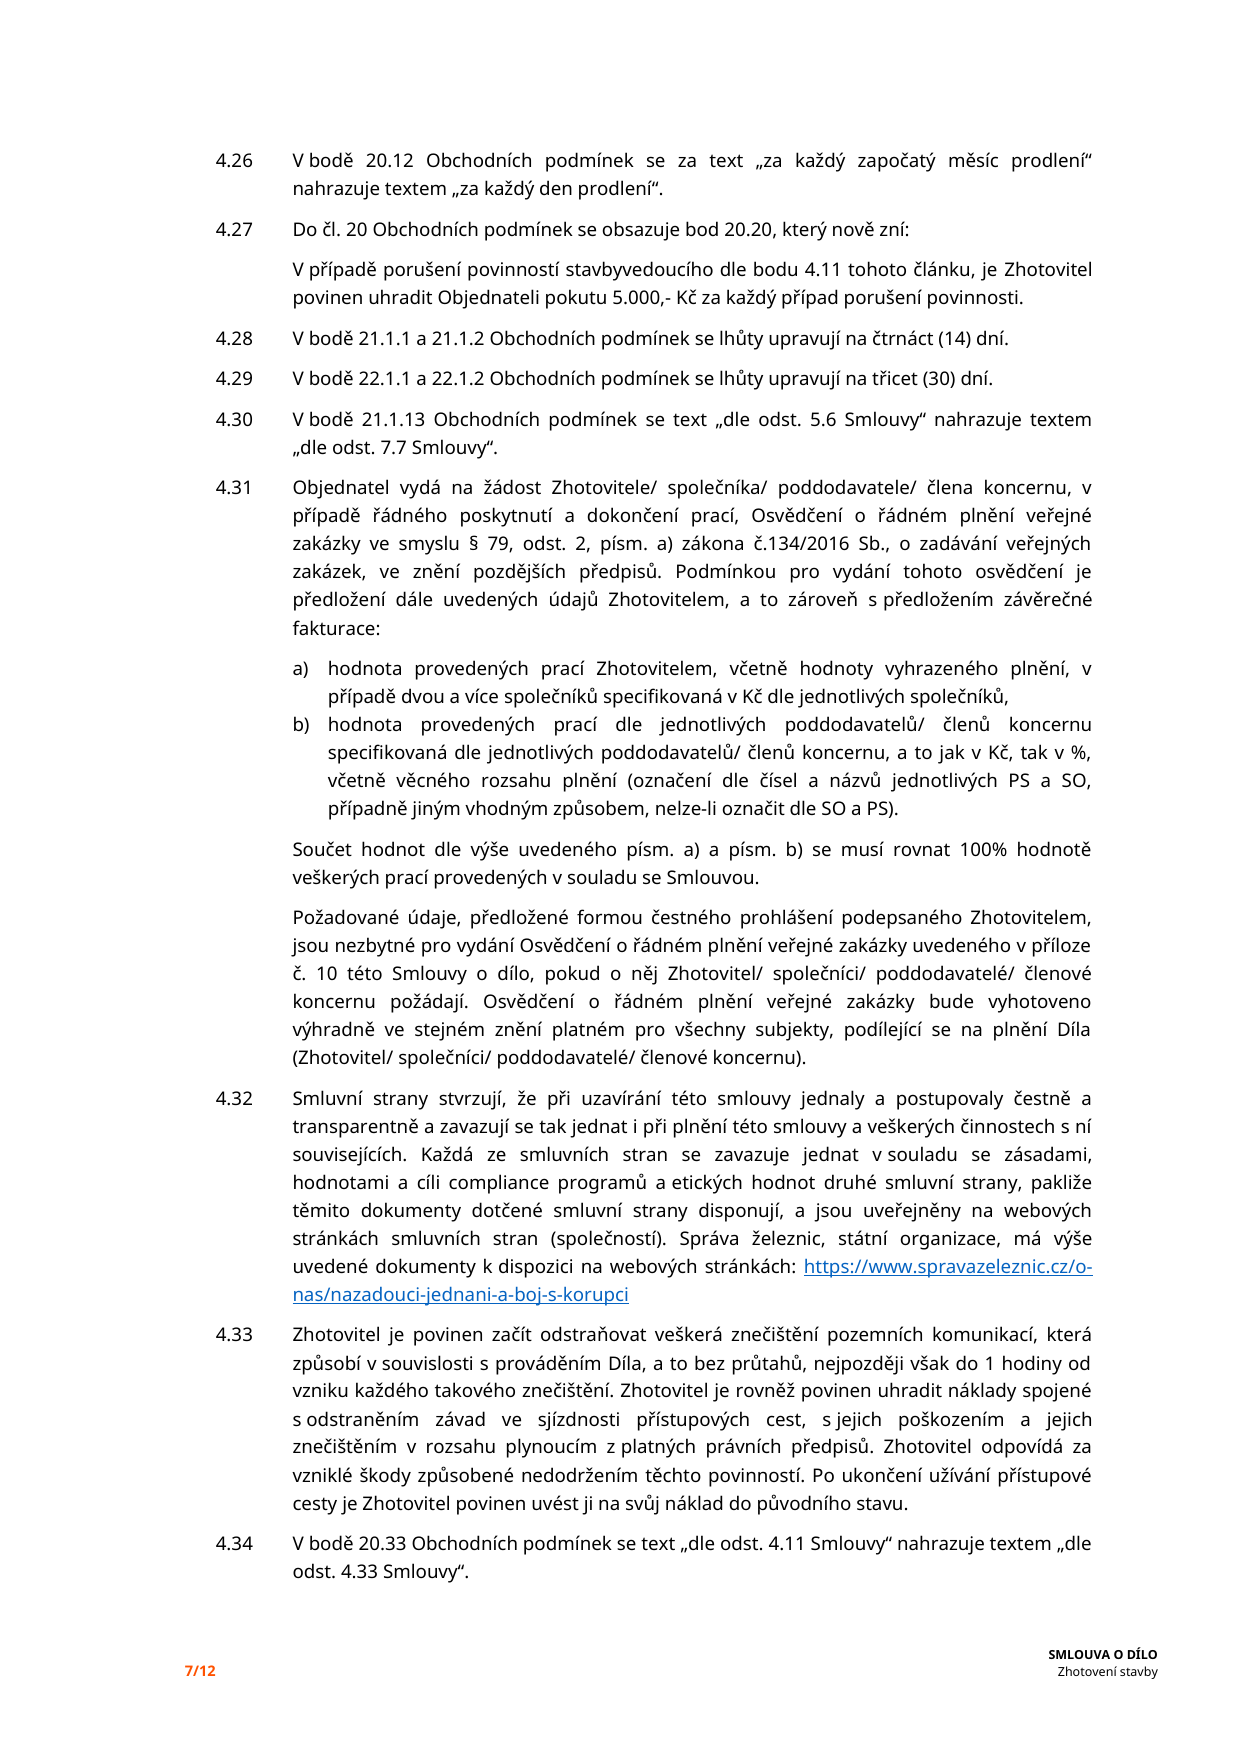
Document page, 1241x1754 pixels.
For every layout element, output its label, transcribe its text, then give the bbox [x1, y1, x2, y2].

text Do čl. 20 Obchodních podmínek se obsazuje bod 20.20, který nově zní: [216, 216, 1093, 242]
list hodnota provedených prací dle jednotlivých poddodavatelů/ členů koncernu specifikovaná dle jednotlivých poddodavatelů/ členů koncernu, a to jak v Kč, tak v %, včetně věcného rozsahu plnění (označení dle čísel a názvů jednotlivých PS a SO, případně jiným vhodným způsobem, nelze-li označit dle SO a PS). [292, 711, 1093, 821]
list hodnota provedených prací Zhotovitelem, včetně hodnoty vyhrazeného plnění, v případě dvou a více společníků specifikovaná v Kč dle jednotlivých společníků, [292, 655, 1093, 709]
list V bodě 20.33 Obchodních podmínek se text „dle odst. 4.11 Smlouvy“ nahrazuje textem „dle odst. 4.33 Smlouvy“. [216, 1530, 1093, 1584]
text V bodě 20.12 Obchodních podmínek se za text „za každý započatý měsíc prodlení“ nahrazuje textem „za každý den prodlení“. [216, 147, 1093, 201]
list V bodě 21.1.13 Obchodních podmínek se text „dle odst. 5.6 Smlouvy“ nahrazuje textem „dle odst. 7.7 Smlouvy“. [216, 406, 1093, 460]
text V bodě 22.1.1 a 22.1.2 Obchodních podmínek se lhůty upravují na třicet (30) dní. [216, 366, 1093, 391]
list V případě porušení povinností stavbyvedoucího dle bodu 4.11 tohoto článku, je Zhotovitel povinen uhradit Objednateli pokutu 5.000,- Kč za každý případ porušení povinnosti. [292, 257, 1093, 310]
list Požadované údaje, předložené formou čestného prohlášení podepsaného Zhotovitelem, jsou nezbytné pro vydání Osvědčení o řádném plnění veřejné zakázky uvedeného v příloze č. 10 této Smlouvy o dílo, pokud o něj Zhotovitel/ společníci/ poddodavatelé/ členové koncernu požádají. Osvědčení o řádném plnění veřejné zakázky bude vyhotoveno výhradně ve stejném znění platném pro všechny subjekty, podílející se na plnění Díla (Zhotovitel/ společníci/ poddodavatelé/ členové koncernu). [292, 904, 1093, 1070]
list Smluvní strany stvrzují, že při uzavírání této smlouvy jednaly a postupovaly čestně a transparentně a zavazují se tak jednat i při plnění této smlouvy a veškerých činnostech s ní souvisejících. Každá ze smluvních stran se zavazuje jednat v souladu se zásadami, hodnotami a cíli compliance programů a etických hodnot druhé smluvní strany, pakliže těmito dokumenty dotčené smluvní strany disponují, a jsou uveřejněny na webových stránkách smluvních stran (společností). Správa železnic, státní organizace, má výše uvedené dokumenty k dispozici na webových stránkách: https://www.spravazeleznic.cz/o-nas/nazadouci-jednani-a-boj-s-korupci [216, 1085, 1093, 1307]
list Zhotovitel je povinen začít odstraňovat veškerá znečištění pozemních komunikací, která způsobí v souvislosti s prováděním Díla, a to bez průtahů, nejpozději však do 1 hodiny od vzniku každého takového znečištění. Zhotovitel je rovněž povinen uhradit náklady spojené s odstraněním závad ve sjízdnosti přístupových cest, s jejich poškozením a jejich znečištěním v rozsahu plynoucím z platných právních předpisů. Zhotovitel odpovídá za vzniklé škody způsobené nedodržením těchto povinností. Po ukončení užívání přístupové cesty je Zhotovitel povinen uvést ji na svůj náklad do původního stavu. [216, 1322, 1093, 1515]
list Objednatel vydá na žádost Zhotovitele/ společníka/ poddodavatele/ člena koncernu, v případě řádného poskytnutí a dokončení prací, Osvědčení o řádném plnění veřejné zakázky ve smyslu § 79, odst. 2, písm. a) zákona č.134/2016 Sb., o zadávání veřejných zakázek, ve znění pozdějších předpisů. Podmínkou pro vydání tohoto osvědčení je předložení dále uvedených údajů Zhotovitelem, a to zároveň s předložením závěrečné fakturace: [216, 475, 1093, 640]
text Součet hodnot dle výše uvedeného písm. a) a písm. b) se musí rovnat 100% hodnotě veškerých prací provedených v souladu se Smlouvou. [292, 836, 1093, 889]
text V bodě 21.1.1 a 21.1.2 Obchodních podmínek se lhůty upravují na čtrnáct (14) dní. [216, 325, 1093, 351]
